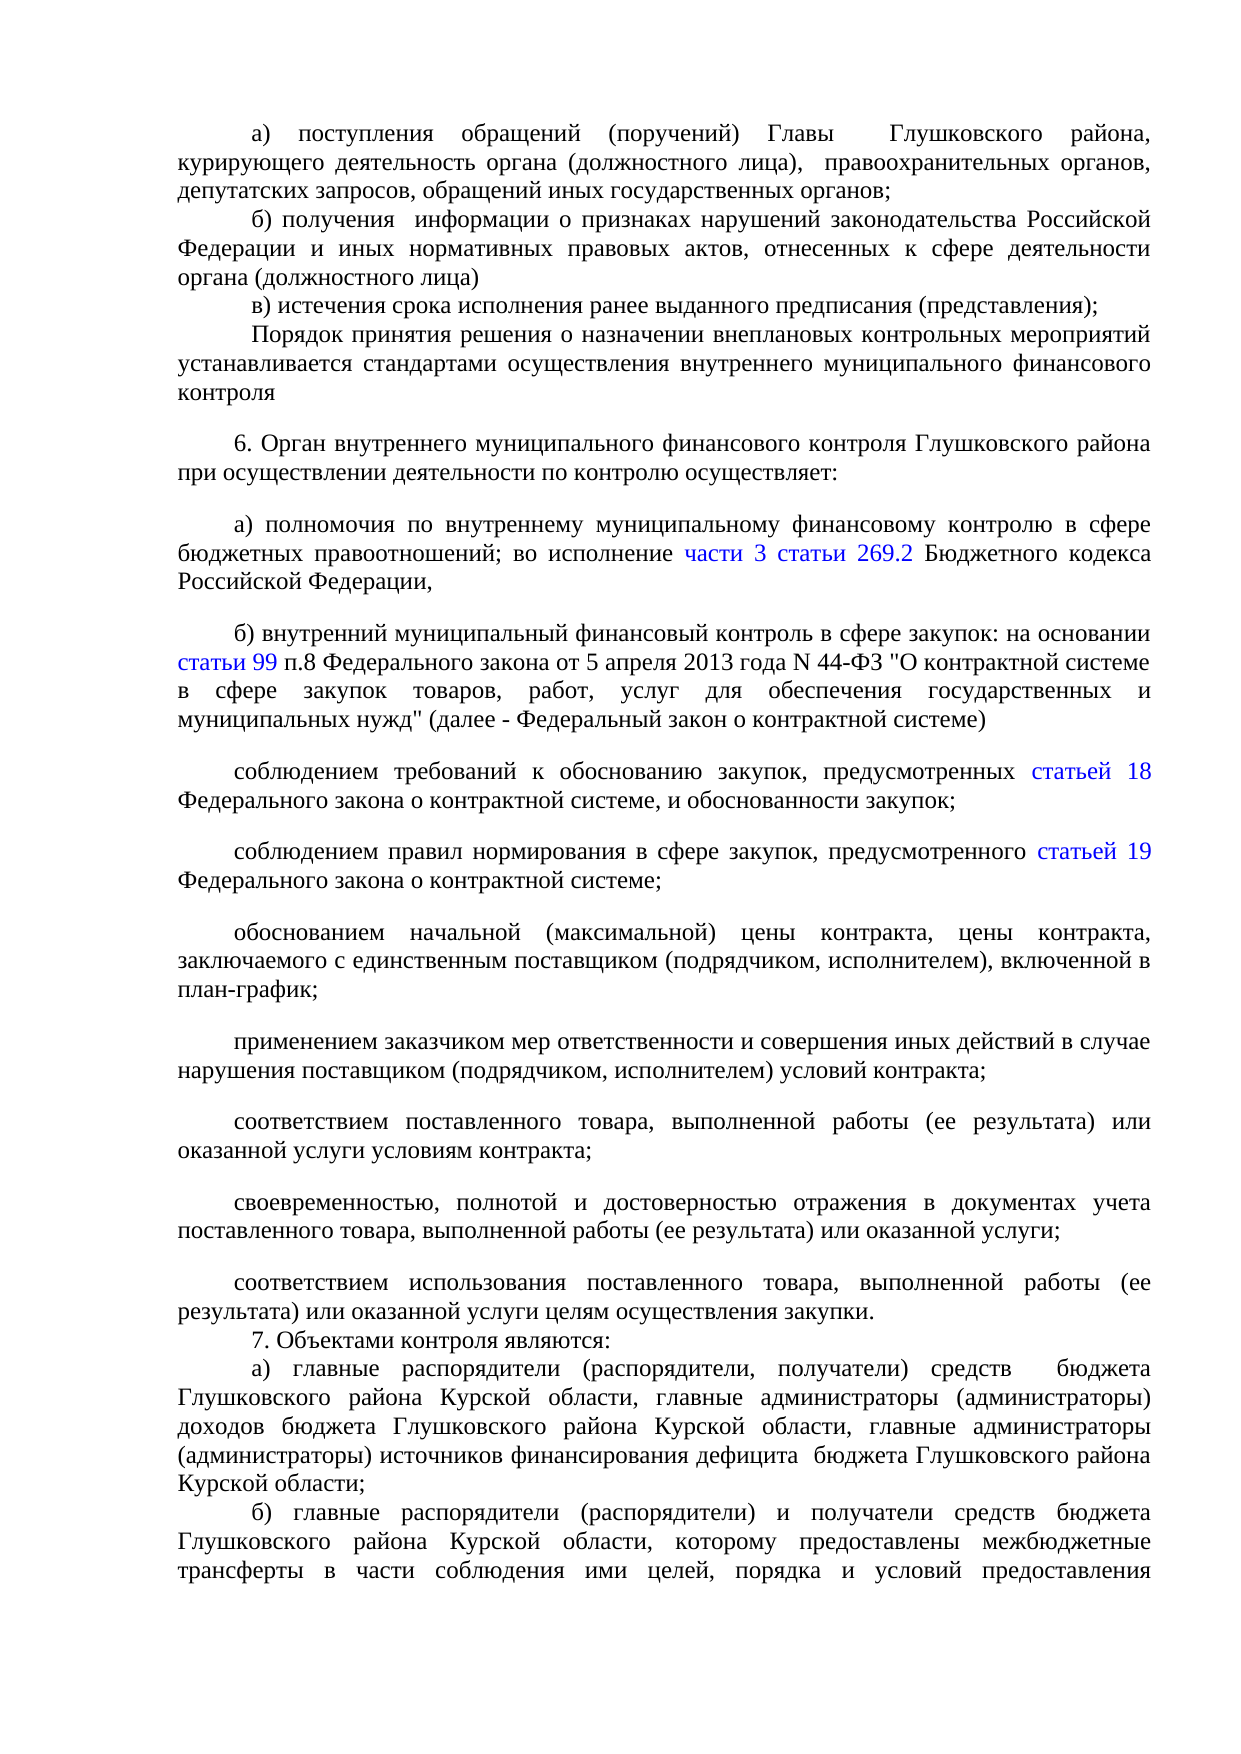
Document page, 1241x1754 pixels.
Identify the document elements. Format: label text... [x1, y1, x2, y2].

text соблюдением правил нормирования в сфере закупок, предусмотренного статьей 19 Федерального закона о контрактной системе; [177, 836, 1152, 894]
text 7. Объектами контроля являются: [177, 1325, 1152, 1353]
text Порядок принятия решения о назначении внеплановых контрольных мероприятий устанавливается стандартами осуществления внутреннего муниципального финансового контроля [177, 319, 1152, 406]
text соответствием поставленного товара, выполненной работы (ее результата) или оказанной услуги условиям контракта; [177, 1106, 1152, 1164]
text соблюдением требований к обоснованию закупок, предусмотренных статьей 18 Федерального закона о контрактной системе, и обоснованности закупок; [177, 756, 1152, 813]
text обоснованием начальной (максимальной) цены контракта, цены контракта, заключаемого с единственным поставщиком (подрядчиком, исполнителем), включенной в план-график; [177, 917, 1152, 1003]
text а) поступления обращений (поручений) Главы Глушковского района, курирующего деятельность органа (должностного лица), правоохранительных органов, депутатских запросов, обращений иных государственных органов; [177, 118, 1152, 204]
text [177, 1497, 1152, 1583]
text б) внутренний муниципальный финансовый контроль в сфере закупок: на основании статьи 99 п.8 Федерального закона от 5 апреля 2013 года N 44-ФЗ "О контрактной системе в сфере закупок товаров, работ, услуг для обеспечения государственных и муниципальных нужд" (далее - Федеральный закон о контрактной системе) [177, 618, 1152, 733]
text применением заказчиком мер ответственности и совершения иных действий в случае нарушения поставщиком (подрядчиком, исполнителем) условий контракта; [177, 1026, 1152, 1083]
text б) получения информации о признаках нарушений законодательства Российской Федерации и иных нормативных правовых актов, отнесенных к сфере деятельности органа (должностного лица) [177, 204, 1152, 291]
text своевременностью, полнотой и достоверностью отражения в документах учета поставленного товара, выполненной работы (ее результата) или оказанной услуги; [177, 1187, 1152, 1244]
text 6. Орган внутреннего муниципального финансового контроля Глушковского района при осуществлении деятельности по контролю осуществляет: [177, 428, 1152, 486]
text а) полномочия по внутреннему муниципальному финансовому контролю в сфере бюджетных правоотношений; во исполнение части 3 статьи 269.2 Бюджетного кодекса Российской Федерации, [177, 509, 1152, 595]
text в) истечения срока исполнения ранее выданного предписания (представления); [177, 291, 1152, 319]
text а) главные распорядители (распорядители, получатели) средств бюджета Глушковского района Курской области, главные администраторы (администраторы) доходов бюджета Глушковского района Курской области, главные администраторы (администраторы) источников финансирования дефицита бюджета Глушковского района Курской области; [177, 1353, 1152, 1497]
text соответствием использования поставленного товара, выполненной работы (ее результата) или оказанной услуги целям осуществления закупки. [177, 1267, 1152, 1325]
